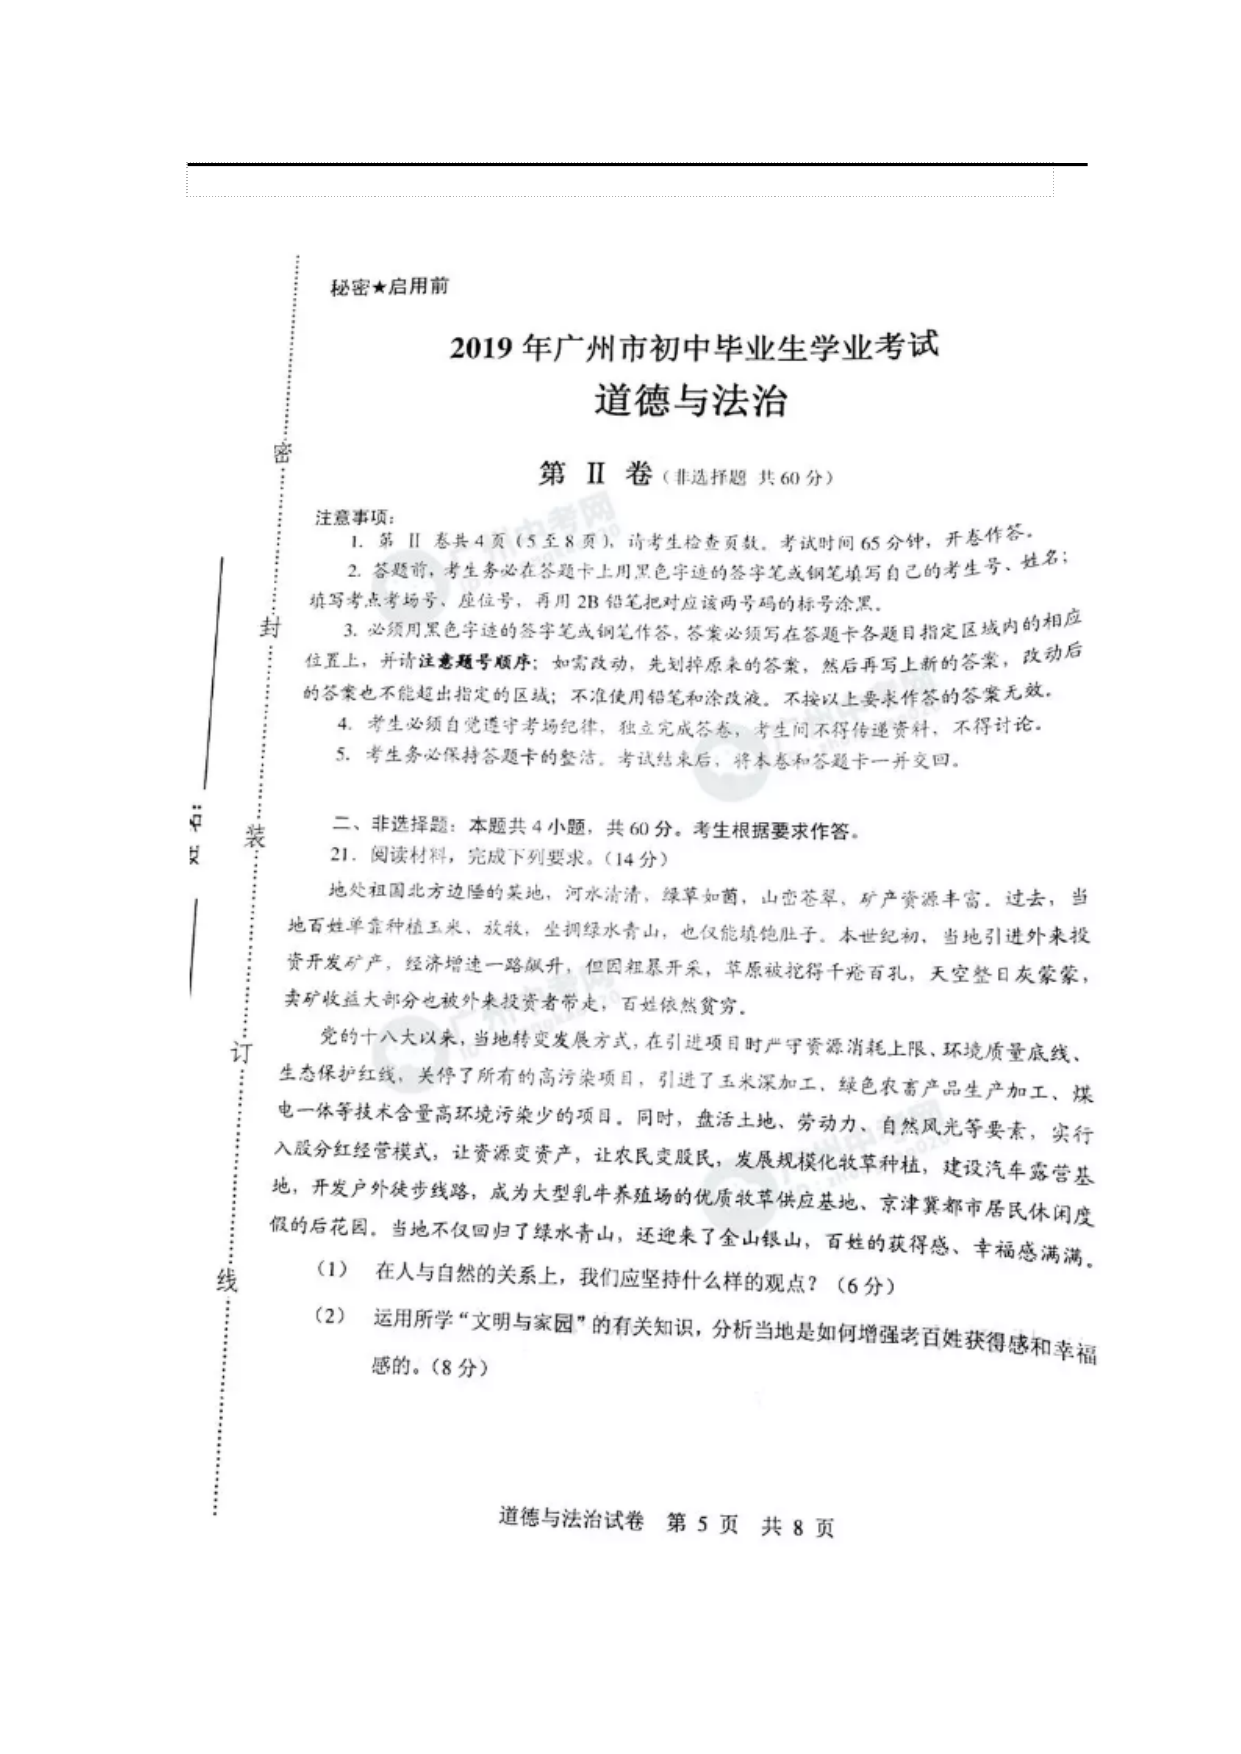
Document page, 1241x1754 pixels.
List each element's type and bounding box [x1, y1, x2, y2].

picture [187, 225, 1130, 1564]
